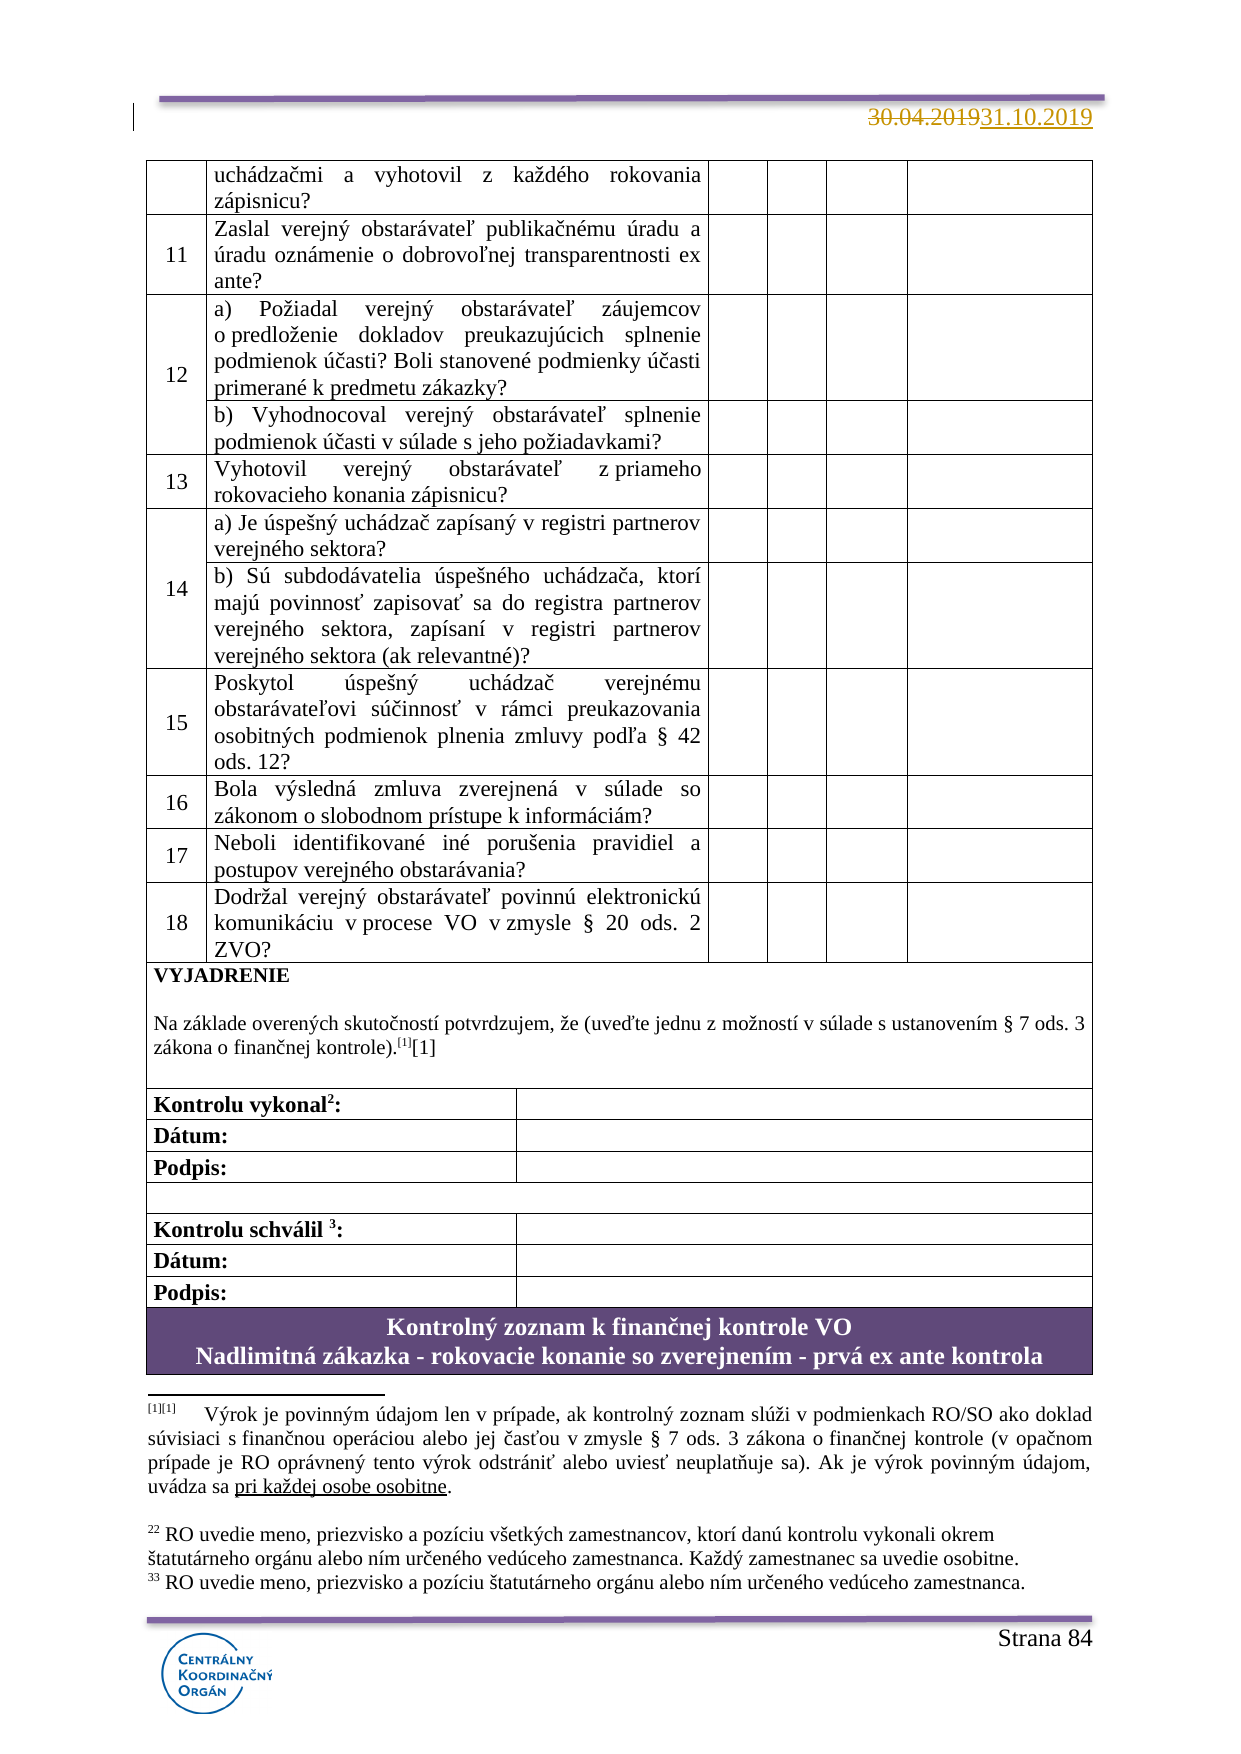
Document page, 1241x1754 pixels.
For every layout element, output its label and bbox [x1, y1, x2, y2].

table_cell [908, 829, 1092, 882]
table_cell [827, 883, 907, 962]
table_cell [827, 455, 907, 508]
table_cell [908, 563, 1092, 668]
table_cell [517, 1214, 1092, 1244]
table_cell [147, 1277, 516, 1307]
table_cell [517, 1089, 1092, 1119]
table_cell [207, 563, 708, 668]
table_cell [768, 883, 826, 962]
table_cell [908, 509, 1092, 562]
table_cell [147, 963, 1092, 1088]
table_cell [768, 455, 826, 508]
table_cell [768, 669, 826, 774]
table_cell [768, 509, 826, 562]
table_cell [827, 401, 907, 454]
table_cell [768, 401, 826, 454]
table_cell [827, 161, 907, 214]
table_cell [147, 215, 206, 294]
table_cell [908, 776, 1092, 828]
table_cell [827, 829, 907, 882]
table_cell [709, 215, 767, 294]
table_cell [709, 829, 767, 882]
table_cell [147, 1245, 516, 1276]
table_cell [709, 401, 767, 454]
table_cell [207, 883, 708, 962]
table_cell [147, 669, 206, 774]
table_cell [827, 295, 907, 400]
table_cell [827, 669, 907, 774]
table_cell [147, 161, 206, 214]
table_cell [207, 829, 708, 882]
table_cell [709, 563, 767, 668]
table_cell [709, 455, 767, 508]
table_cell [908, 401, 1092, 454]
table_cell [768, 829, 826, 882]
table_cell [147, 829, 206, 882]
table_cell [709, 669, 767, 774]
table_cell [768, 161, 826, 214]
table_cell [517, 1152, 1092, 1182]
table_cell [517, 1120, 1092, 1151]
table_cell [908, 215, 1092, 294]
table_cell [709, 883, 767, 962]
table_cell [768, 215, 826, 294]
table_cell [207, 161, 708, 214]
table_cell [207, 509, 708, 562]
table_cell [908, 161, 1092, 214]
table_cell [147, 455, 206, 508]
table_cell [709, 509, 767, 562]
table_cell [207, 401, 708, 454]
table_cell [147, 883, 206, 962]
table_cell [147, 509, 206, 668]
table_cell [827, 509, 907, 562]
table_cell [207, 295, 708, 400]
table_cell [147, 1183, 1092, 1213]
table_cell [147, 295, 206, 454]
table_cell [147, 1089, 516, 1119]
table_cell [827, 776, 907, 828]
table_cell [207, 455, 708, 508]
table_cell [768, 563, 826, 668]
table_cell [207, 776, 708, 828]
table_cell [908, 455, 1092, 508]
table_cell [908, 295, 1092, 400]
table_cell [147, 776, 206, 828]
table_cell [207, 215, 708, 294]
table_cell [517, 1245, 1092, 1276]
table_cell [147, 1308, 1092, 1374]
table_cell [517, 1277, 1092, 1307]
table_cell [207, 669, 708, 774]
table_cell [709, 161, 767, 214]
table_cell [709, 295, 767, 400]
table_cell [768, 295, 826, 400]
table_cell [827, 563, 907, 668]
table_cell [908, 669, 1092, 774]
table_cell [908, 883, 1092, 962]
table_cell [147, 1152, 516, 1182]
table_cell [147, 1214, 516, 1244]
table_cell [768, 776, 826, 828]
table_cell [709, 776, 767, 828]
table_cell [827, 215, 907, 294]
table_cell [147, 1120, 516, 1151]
picture [159, 1631, 272, 1713]
